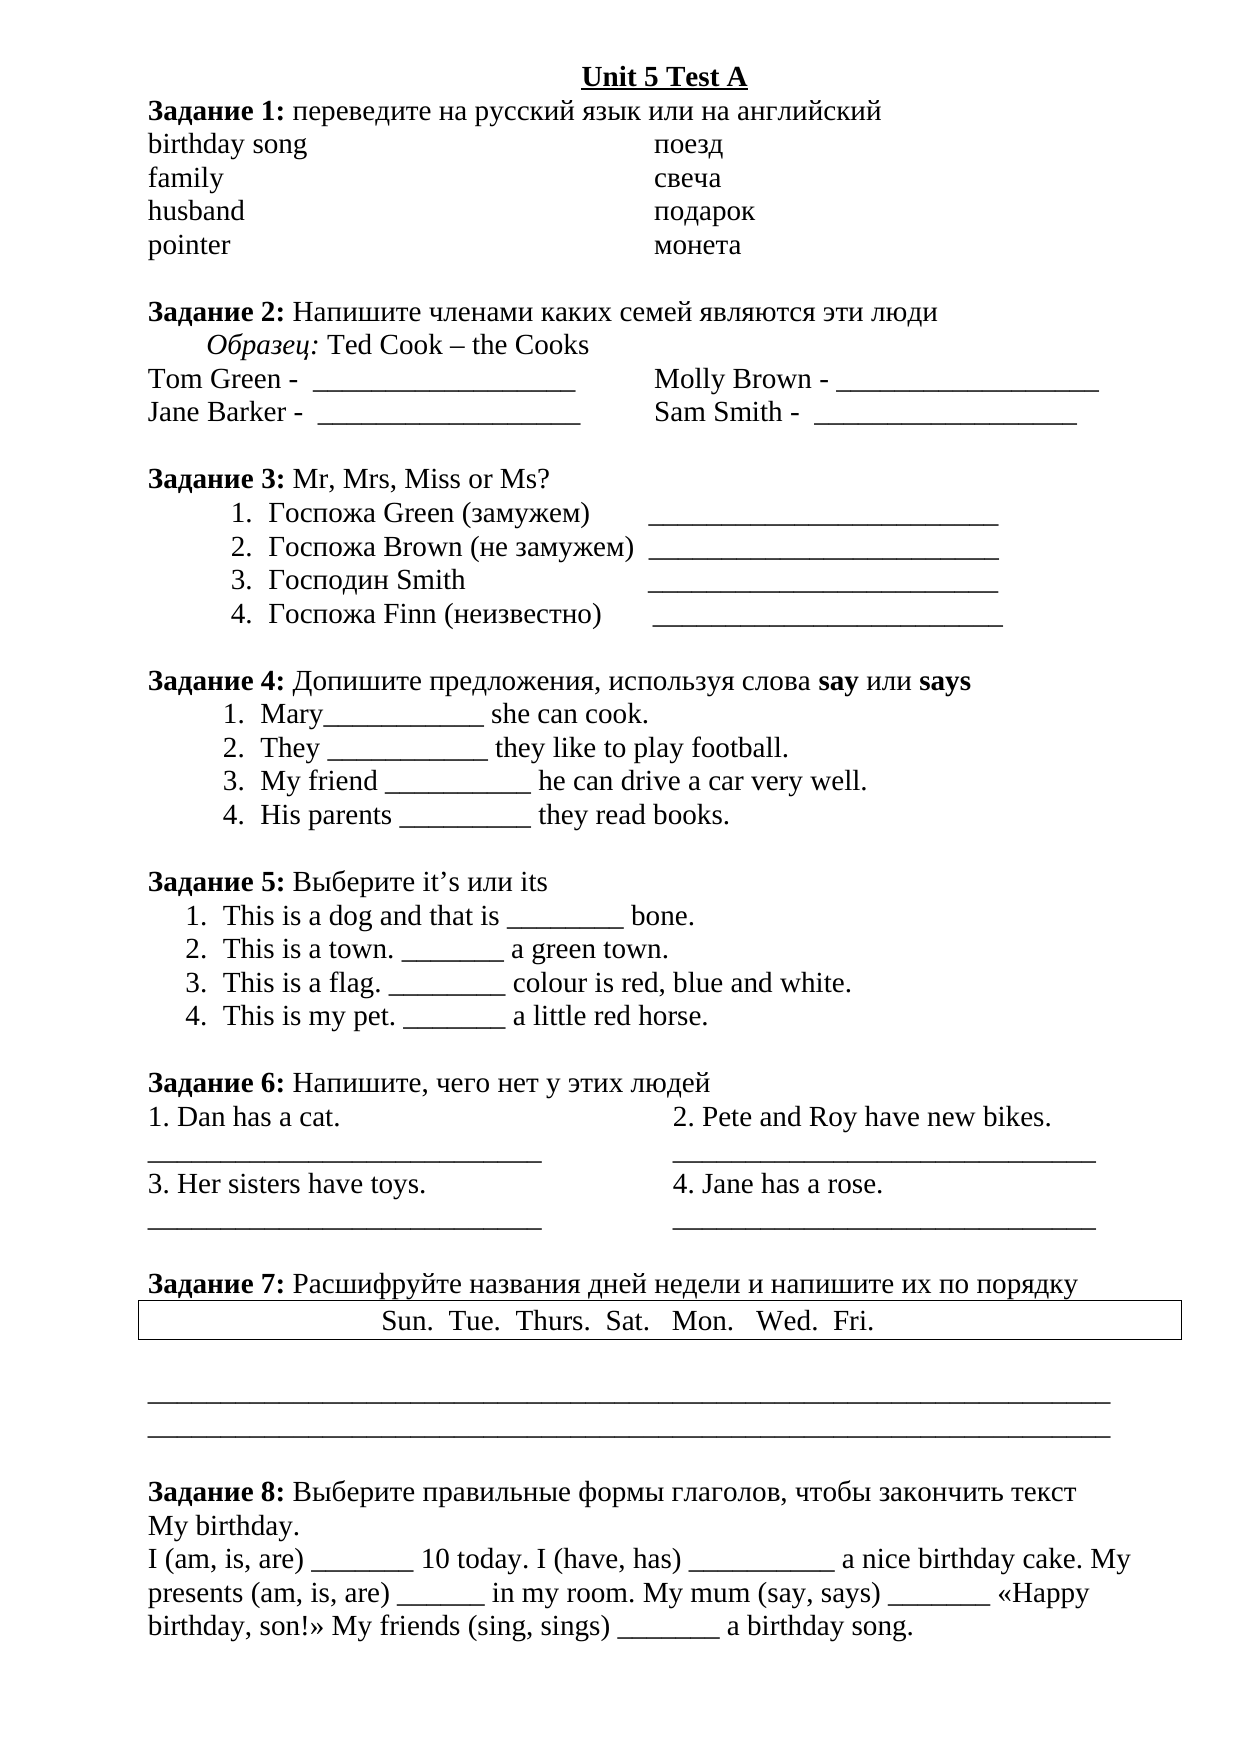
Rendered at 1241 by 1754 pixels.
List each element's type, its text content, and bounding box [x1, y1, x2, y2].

list They ___________ they like to play football. [223, 730, 1181, 763]
list My friend __________ he can drive a car very well. [223, 763, 1181, 797]
list Госпожа Finn (неизвестно) ________________________ [231, 596, 1181, 629]
list This is a flag. ________ colour is red, blue and white. [185, 965, 1181, 998]
text Образец: Ted Cook – the Cooks [148, 327, 1181, 361]
text Задание 6: Напишите, чего нет у этих людей [148, 1065, 1181, 1099]
list This is a town. _______ a green town. [185, 931, 1181, 965]
text Задание 3: Mr, Mrs, Miss or Ms? [148, 462, 1181, 495]
text Unit 5 Test A [148, 59, 1181, 93]
list His parents _________ they read books. [223, 797, 1181, 831]
text Tom Green - __________________ Molly Brown - __________________ [148, 361, 1181, 394]
text husband подарок [148, 193, 1181, 227]
text 1. Dan has a cat. 2. Pete and Roy have new bikes. [148, 1099, 1181, 1132]
text Задание 2: Напишите членами каких семей являются эти люди [148, 294, 1181, 327]
text ___________________________ _____________________________ [148, 1132, 1181, 1166]
text Задание 7: Расшифруйте названия дней недели и напишите их по порядку [148, 1267, 1181, 1300]
text 3. Her sisters have toys. 4. Jane has a rose. [148, 1166, 1181, 1199]
text __________________________________________________________________ [148, 1373, 1181, 1407]
list Госпожа Brown (не замужем) ________________________ [231, 529, 1181, 562]
list This is my pet. _______ a little red horse. [185, 998, 1181, 1032]
text ___________________________ _____________________________ [148, 1199, 1181, 1233]
list This is a dog and that is ________ bone. [185, 898, 1181, 931]
text Задание 4: Допишите предложения, используя слова say или says [148, 663, 1181, 696]
text birthday song поезд [148, 126, 1181, 160]
text family свеча [148, 160, 1181, 193]
text Задание 5: Выберите it’s или its [148, 864, 1181, 898]
text __________________________________________________________________ [148, 1407, 1181, 1441]
text pointer монета [148, 227, 1181, 260]
text My birthday. [148, 1508, 1181, 1541]
text Jane Barker - __________________ Sam Smith - __________________ [148, 394, 1181, 428]
list Госпожа Green (замужем) ________________________ [231, 495, 1181, 529]
text I (am, is, are) _______ 10 today. I (have, has) __________ a nice birthday cake. My presents (am, is, are) ______ in my room. My mum (say, says) _______ «Happy birthday, son!» My friends (sing, sings) _______ a birthday song. [148, 1541, 1181, 1642]
text Задание 8: Выберите правильные формы глаголов, чтобы закончить текст [148, 1474, 1181, 1508]
text Sun. Tue. Thurs. Sat. Mon. Wed. Fri. [139, 1301, 1181, 1339]
list Mary___________ she can cook. [223, 696, 1181, 730]
text Задание 1: переведите на русский язык или на английский [148, 93, 1181, 126]
list Господин Smith ________________________ [231, 562, 1181, 596]
